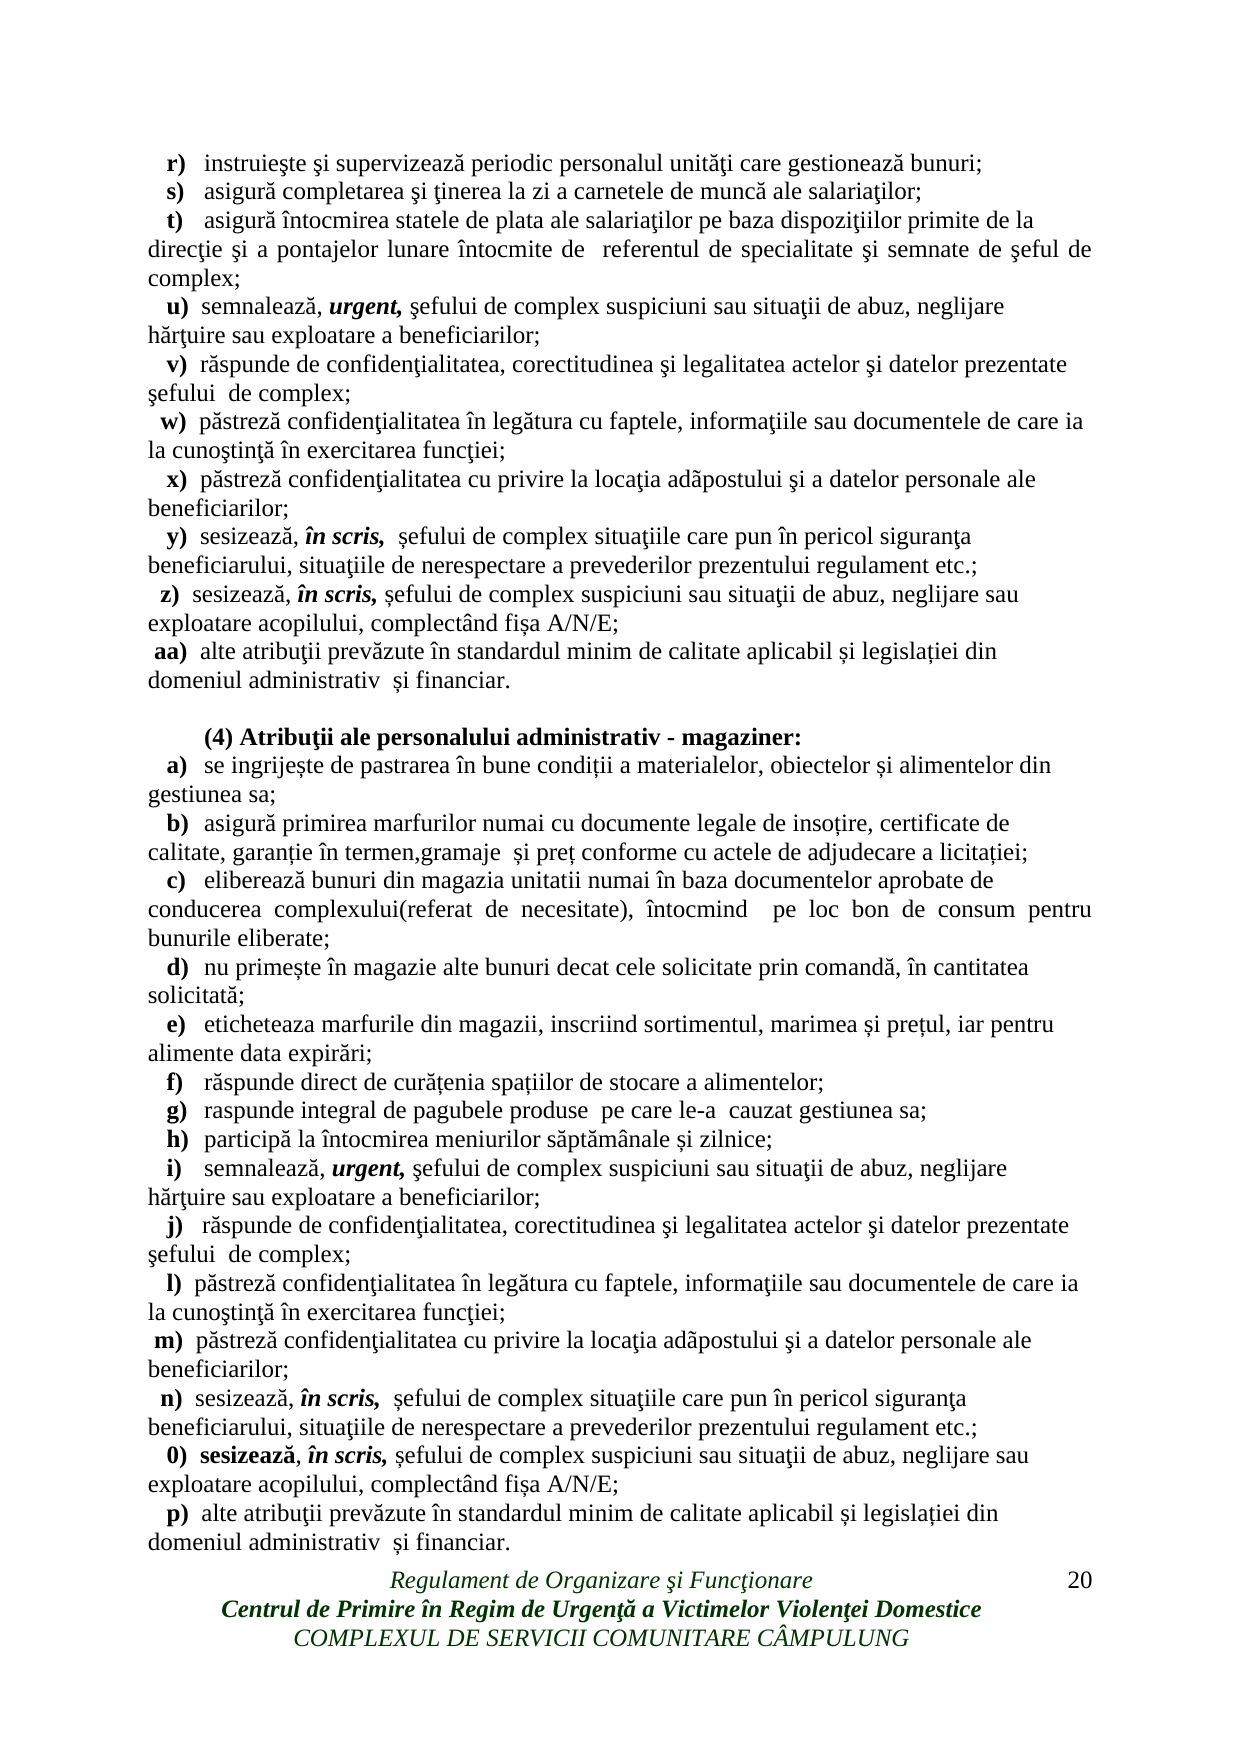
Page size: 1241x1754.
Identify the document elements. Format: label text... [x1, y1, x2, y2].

text hărţuire sau exploatare a beneficiarilor; [148, 1182, 1093, 1211]
text conducerea complexului(referat de necesitate), întocmind pe loc bon de consum pentru bunurile eliberate; [148, 894, 1093, 952]
list z) sesizează, în scris, șefului de complex suspiciuni sau situaţii de abuz, neglijare sau exploatare acopilului, complectând fișa A/N/E; [148, 579, 1093, 636]
text solicitată; [148, 981, 1093, 1009]
list asigură completarea şi ţinerea la zi a carnetele de muncă ale salariaţilor; [166, 176, 1093, 205]
list raspunde integral de pagubele produse pe care le-a cauzat gestiunea sa; [166, 1096, 1093, 1124]
text calitate, garanție în termen,gramaje și preț conforme cu actele de adjudecare a licitației; [148, 837, 1093, 866]
text u) semnalează, urgent, şefului de complex suspiciuni sau situaţii de abuz, neglijare [148, 291, 1093, 320]
text şefului de complex; [148, 1239, 1093, 1268]
text alimente data expirări; [148, 1038, 1093, 1067]
text direcţie şi a pontajelor lunare întocmite de referentul de specialitate şi semnate de şeful de complex; [148, 234, 1093, 291]
list asigură primirea marfurilor numai cu documente legale de insoțire, certificate de [166, 808, 1093, 837]
text j) răspunde de confidenţialitatea, corectitudinea şi legalitatea actelor şi datelor prezentate [148, 1211, 1093, 1239]
list participă la întocmirea meniurilor săptămânale și zilnice; [166, 1124, 1093, 1153]
list w) păstreză confidenţialitatea în legătura cu faptele, informaţiile sau documentele de care ia la cunoştinţă în exercitarea funcţiei; [148, 406, 1093, 464]
list răspunde direct de curățenia spațiilor de stocare a alimentelor; [166, 1067, 1093, 1096]
list asigură întocmirea statele de plata ale salariaţilor pe baza dispoziţiilor primite de la [166, 205, 1093, 234]
list şefului de complex; [148, 378, 1093, 406]
text 0) sesizează, în scris, șefului de complex suspiciuni sau situaţii de abuz, neglijare sau exploatare acopilului, complectând fișa A/N/E; [148, 1441, 1093, 1498]
text gestiunea sa; [148, 779, 1093, 808]
list (4) Atribuţii ale personalului administrativ - magaziner: [148, 722, 1093, 751]
list eliberează bunuri din magazia unitatii numai în baza documentelor aprobate de [166, 866, 1093, 894]
list instruieşte şi supervizează periodic personalul unităţi care gestionează bunuri; [166, 148, 1093, 176]
text m) păstreză confidenţialitatea cu privire la locaţia adãpostului şi a datelor personale ale beneficiarilor; [148, 1326, 1093, 1383]
text n) sesizează, în scris, șefului de complex situaţiile care pun în pericol siguranţa beneficiarului, situaţiile de nerespectare a prevederilor prezentului regulament etc.; [148, 1383, 1093, 1441]
list semnalează, urgent, şefului de complex suspiciuni sau situaţii de abuz, neglijare [166, 1153, 1093, 1182]
text p) alte atribuţii prevăzute în standardul minim de calitate aplicabil și legislației din domeniul administrativ și financiar. [148, 1498, 1093, 1556]
list nu primește în magazie alte bunuri decat cele solicitate prin comandă, în cantitatea [166, 952, 1093, 981]
list y) sesizează, în scris, șefului de complex situaţiile care pun în pericol siguranţa beneficiarului, situaţiile de nerespectare a prevederilor prezentului regulament etc.; [148, 521, 1093, 579]
list hărţuire sau exploatare a beneficiarilor; [148, 320, 1093, 349]
list se ingrijește de pastrarea în bune condiții a materialelor, obiectelor și alimentelor din [166, 751, 1093, 779]
text l) păstreză confidenţialitatea în legătura cu faptele, informaţiile sau documentele de care ia la cunoştinţă în exercitarea funcţiei; [148, 1268, 1093, 1326]
list x) păstreză confidenţialitatea cu privire la locaţia adãpostului şi a datelor personale ale beneficiarilor; [148, 464, 1093, 521]
list eticheteaza marfurile din magazii, inscriind sortimentul, marimea și prețul, iar pentru [166, 1009, 1093, 1038]
list aa) alte atribuţii prevăzute în standardul minim de calitate aplicabil și legislației din domeniul administrativ și financiar. [148, 636, 1093, 694]
list v) răspunde de confidenţialitatea, corectitudinea şi legalitatea actelor şi datelor prezentate [148, 349, 1093, 378]
